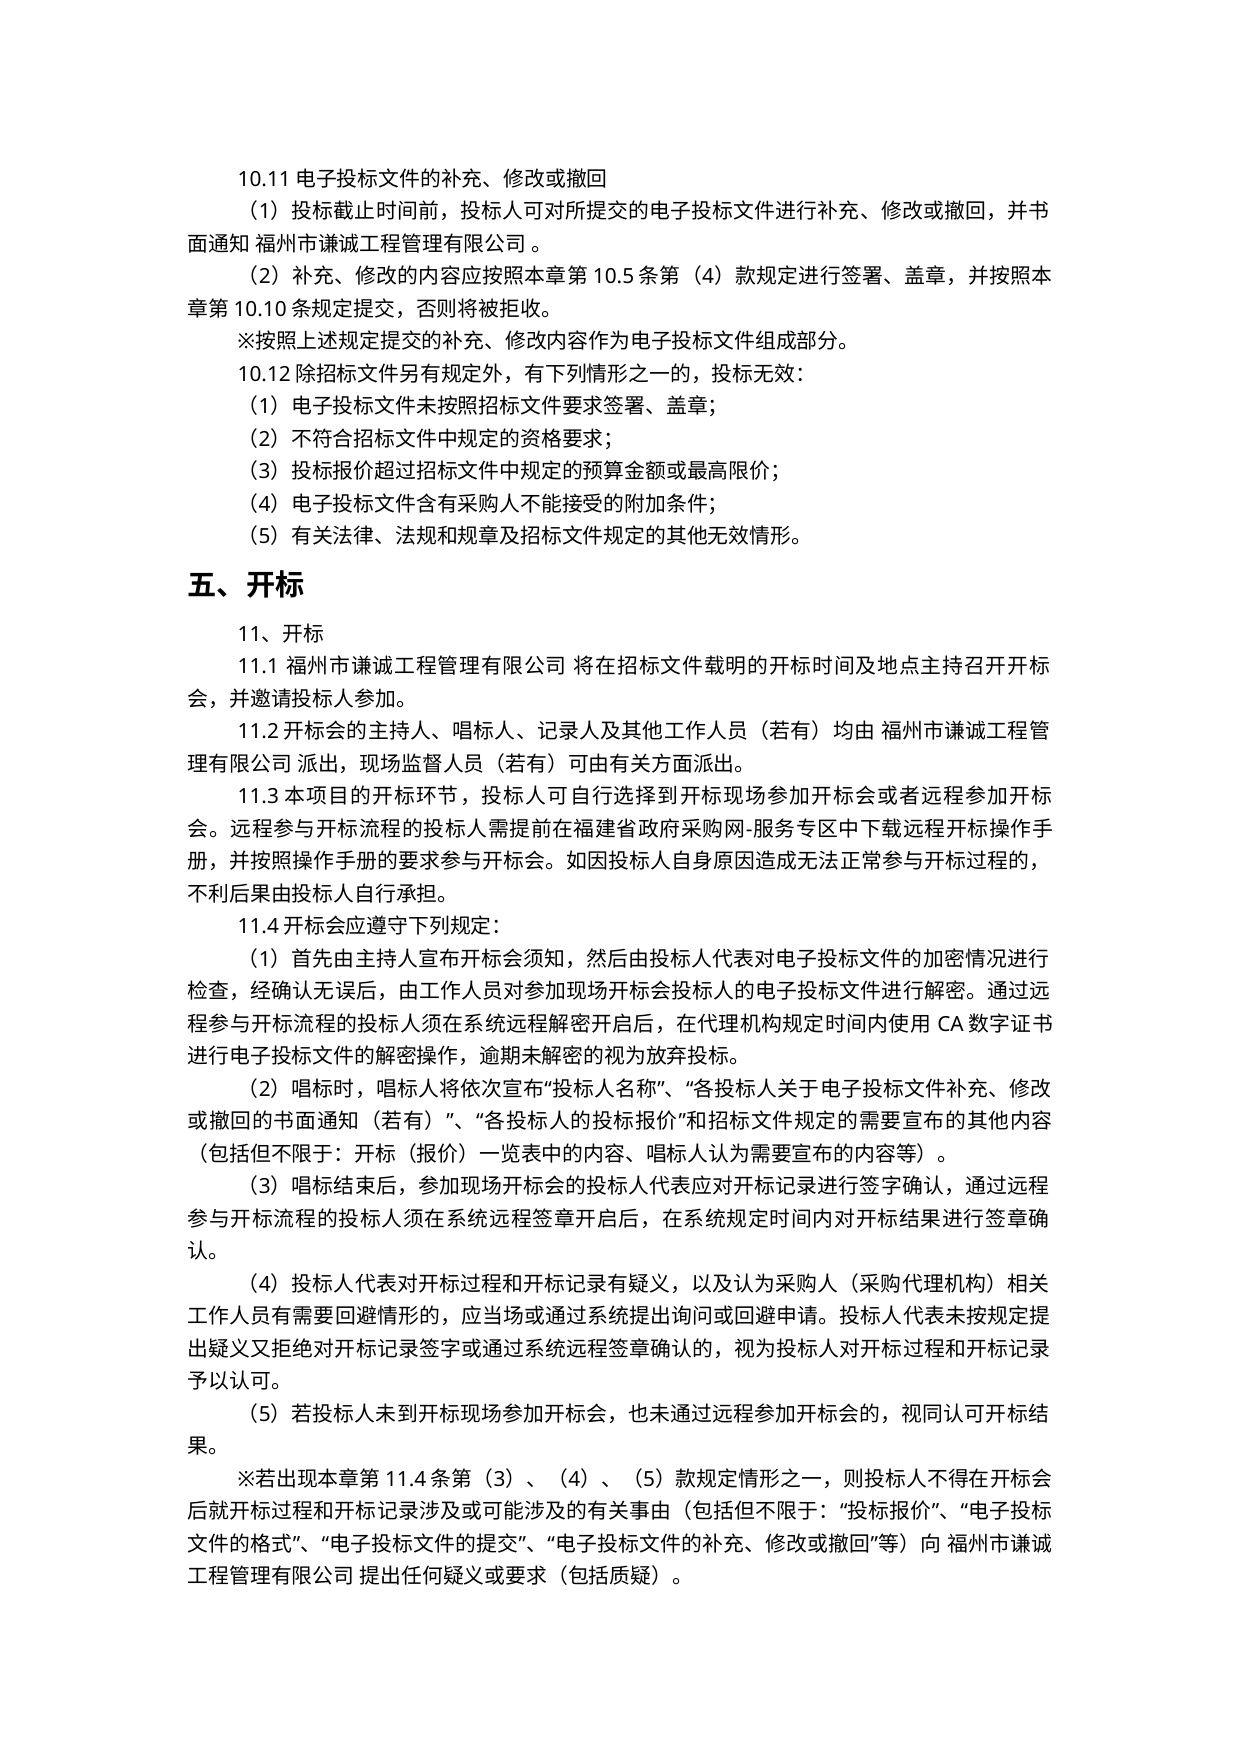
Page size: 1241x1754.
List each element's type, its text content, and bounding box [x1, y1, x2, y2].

text ※按照上述规定提交的补充、修改内容作为电子投标文件组成部分。 [187, 324, 1053, 357]
text ※若出现本章第11.4条第（3）、（4）、（5）款规定情形之一，则投标人不得在开标会后就开标过程和开标记录涉及或可能涉及的有关事由（包括但不限于：“投标报价”、“电子投标文件的格式”、“电子投标文件的提交”、“电子投标文件的补充、修改或撤回”等）向 福州市谦诚工程管理有限公司 提出任何疑义或要求（包括质疑）。 [187, 1462, 1053, 1592]
text （3）投标报价超过招标文件中规定的预算金额或最高限价； [187, 454, 1053, 487]
text （4）电子投标文件含有采购人不能接受的附加条件； [187, 487, 1053, 519]
text （2）不符合招标文件中规定的资格要求； [187, 422, 1053, 454]
text （1）电子投标文件未按照招标文件要求签署、盖章； [187, 389, 1053, 422]
text （3）唱标结束后，参加现场开标会的投标人代表应对开标记录进行签字确认，通过远程参与开标流程的投标人须在系统远程签章开启后，在系统规定时间内对开标结果进行签章确认。 [187, 1169, 1053, 1267]
text （4）投标人代表对开标过程和开标记录有疑义，以及认为采购人（采购代理机构）相关工作人员有需要回避情形的，应当场或通过系统提出询问或回避申请。投标人代表未按规定提出疑义又拒绝对开标记录签字或通过系统远程签章确认的，视为投标人对开标过程和开标记录予以认可。 [187, 1267, 1053, 1397]
text （5）若投标人未到开标现场参加开标会，也未通过远程参加开标会的，视同认可开标结果。 [187, 1397, 1053, 1462]
text （1）投标截止时间前，投标人可对所提交的电子投标文件进行补充、修改或撤回，并书面通知 福州市谦诚工程管理有限公司 。 [187, 194, 1053, 259]
text 10.12除招标文件另有规定外，有下列情形之一的，投标无效： [187, 357, 1053, 389]
text 11.2开标会的主持人、唱标人、记录人及其他工作人员（若有）均由 福州市谦诚工程管理有限公司 派出，现场监督人员（若有）可由有关方面派出。 [187, 714, 1053, 779]
text （2）补充、修改的内容应按照本章第10.5条第（4）款规定进行签署、盖章，并按照本章第10.10条规定提交，否则将被拒收。 [187, 259, 1053, 324]
text （2）唱标时，唱标人将依次宣布“投标人名称”、“各投标人关于电子投标文件补充、修改或撤回的书面通知（若有）”、“各投标人的投标报价”和招标文件规定的需要宣布的其他内容（包括但不限于：开标（报价）一览表中的内容、唱标人认为需要宣布的内容等）。 [187, 1072, 1053, 1169]
text （5）有关法律、法规和规章及招标文件规定的其他无效情形。 [187, 519, 1053, 552]
text 11.1 福州市谦诚工程管理有限公司 将在招标文件载明的开标时间及地点主持召开开标会，并邀请投标人参加。 [187, 649, 1053, 714]
text 五、开标 [187, 552, 1053, 617]
text 11.4开标会应遵守下列规定： [187, 909, 1053, 942]
text 11、开标 [187, 617, 1053, 649]
text 11.3本项目的开标环节，投标人可自行选择到开标现场参加开标会或者远程参加开标会。远程参与开标流程的投标人需提前在福建省政府采购网-服务专区中下载远程开标操作手册，并按照操作手册的要求参与开标会。如因投标人自身原因造成无法正常参与开标过程的，不利后果由投标人自行承担。 [187, 779, 1053, 909]
text （1）首先由主持人宣布开标会须知，然后由投标人代表对电子投标文件的加密情况进行检查，经确认无误后，由工作人员对参加现场开标会投标人的电子投标文件进行解密。通过远程参与开标流程的投标人须在系统远程解密开启后，在代理机构规定时间内使用CA数字证书进行电子投标文件的解密操作，逾期未解密的视为放弃投标。 [187, 942, 1053, 1072]
text 10.11电子投标文件的补充、修改或撤回 [187, 162, 1053, 194]
